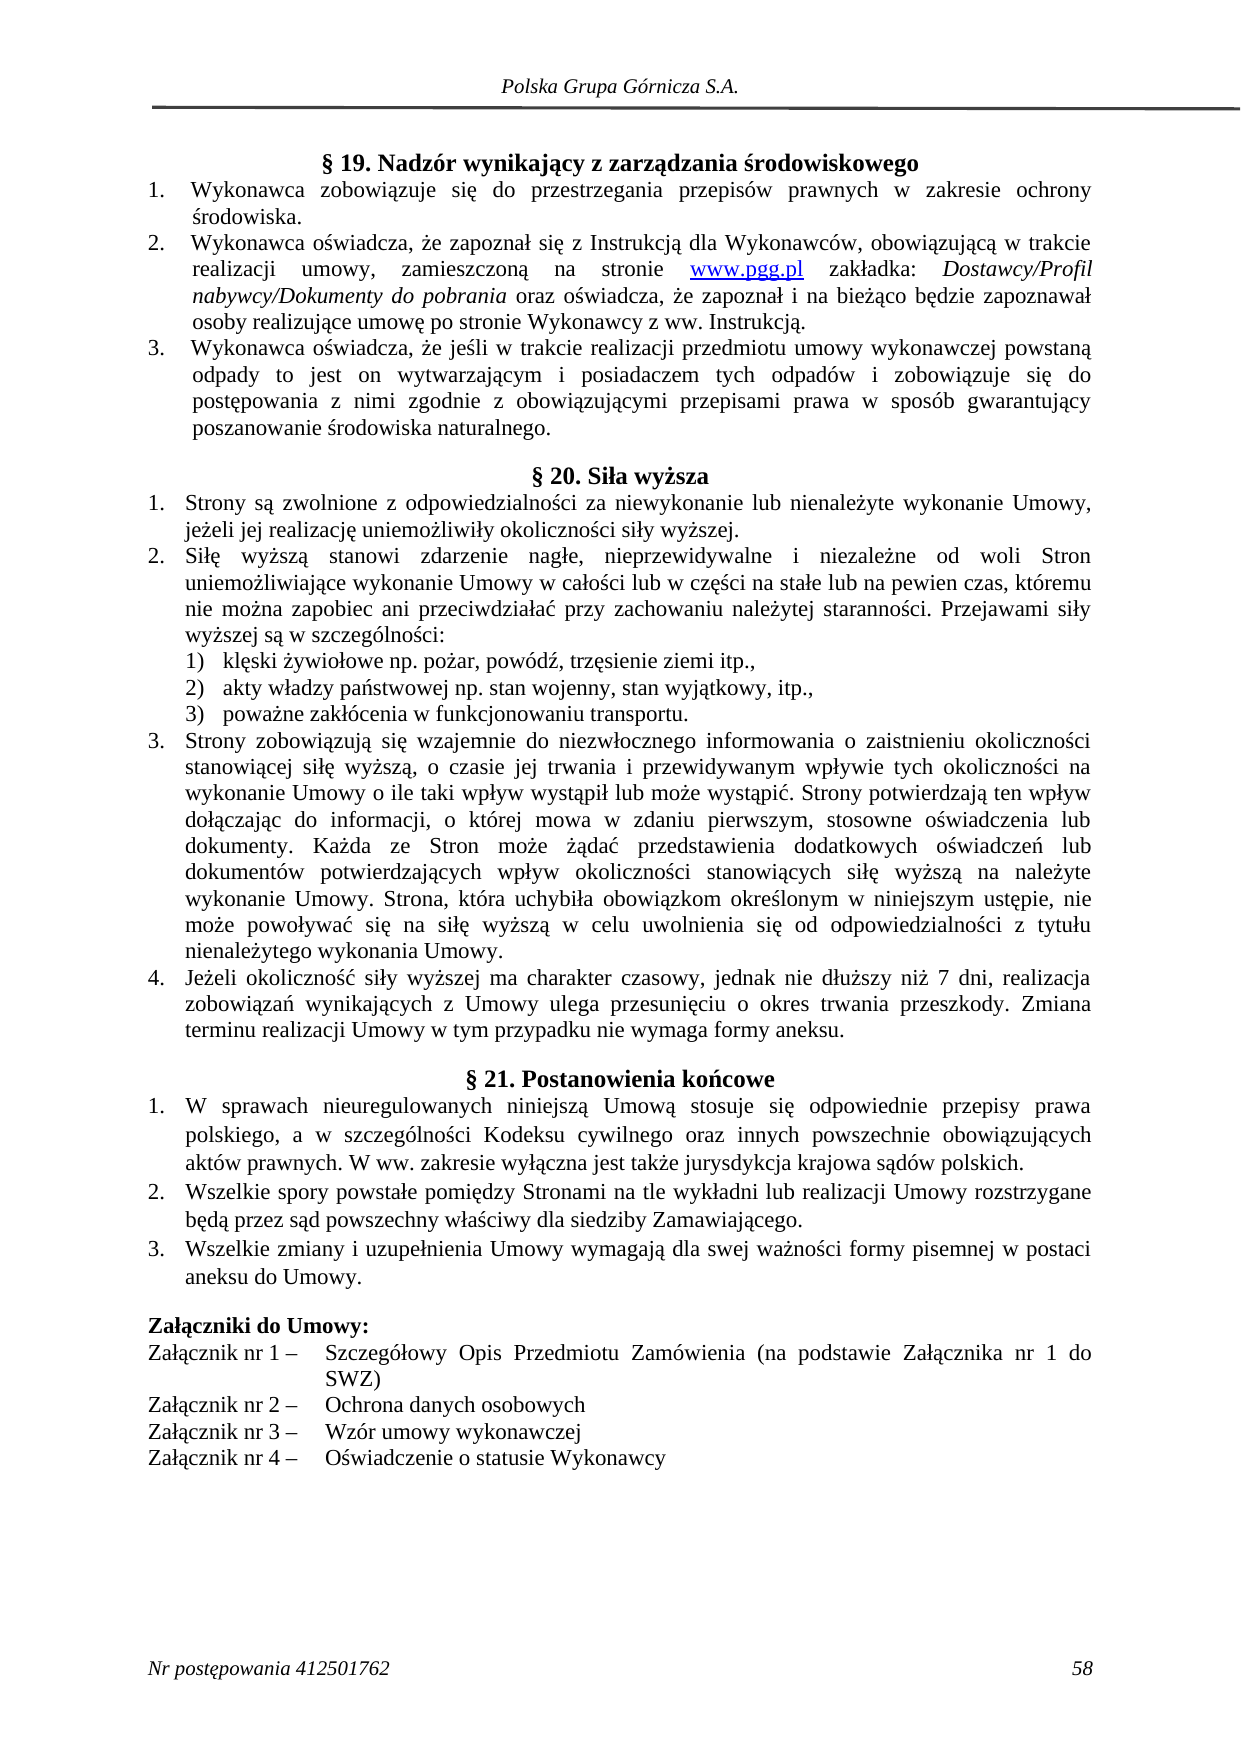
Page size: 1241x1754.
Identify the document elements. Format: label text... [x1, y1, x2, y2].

list Wszelkie zmiany i uzupełnienia Umowy wymagają dla swej ważności formy pisemnej w postaci aneksu do Umowy. [148, 1235, 1093, 1289]
list klęski żywiołowe np. pożar, powódź, trzęsienie ziemi itp., [185, 648, 1093, 674]
list akty władzy państwowej np. stan wojenny, stan wyjątkowy, itp., [185, 674, 1093, 700]
list Strony są zwolnione z odpowiedzialności za niewykonanie lub nienależyte wykonanie Umowy, jeżeli jej realizację uniemożliwiły okoliczności siły wyższej. [148, 489, 1093, 542]
list Strony zobowiązują się wzajemnie do niezwłocznego informowania o zaistnieniu okoliczności stanowiącej siłę wyższą, o czasie jej trwania i przewidywanym wpływie tych okoliczności na wykonanie Umowy o ile taki wpływ wystąpił lub może wystąpić. Strony potwierdzają ten wpływ dołączając do informacji, o której mowa w zdaniu pierwszym, stosowne oświadczenia lub dokumenty. Każda ze Stron może żądać przedstawienia dodatkowych oświadczeń lub dokumentów potwierdzających wpływ okoliczności stanowiących siłę wyższą na należyte wykonanie Umowy. Strona, która uchybiła obowiązkom określonym w niniejszym ustępie, nie może powoływać się na siłę wyższą w celu uwolnienia się od odpowiedzialności z tytułu nienależytego wykonania Umowy. [148, 727, 1093, 964]
text Załącznik nr 4 – Oświadczenie o statusie Wykonawcy [148, 1444, 1093, 1471]
list Jeżeli okoliczność siły wyższej ma charakter czasowy, jednak nie dłuższy niż 7 dni, realizacja zobowiązań wynikających z Umowy ulega przesunięciu o okres trwania przeszkody. Zmiana terminu realizacji Umowy w tym przypadku nie wymaga formy aneksu. [148, 964, 1093, 1043]
text § 21. Postanowienia końcowe [148, 1064, 1093, 1092]
list Wszelkie spory powstałe pomiędzy Stronami na tle wykładni lub realizacji Umowy rozstrzygane będą przez sąd powszechny właściwy dla siedziby Zamawiającego. [148, 1178, 1093, 1233]
text Załączniki do Umowy: [148, 1312, 1093, 1339]
text 2. Wykonawca oświadcza, że zapoznał się z Instrukcją dla Wykonawców, obowiązującą w trakcie realizacji umowy, zamieszczoną na stronie www.pgg.pl zakładka: Dostawcy/Profil nabywcy/Dokumenty do pobrania oraz oświadcza, że zapoznał i na bieżąco będzie zapoznawał osoby realizujące umowę po stronie Wykonawcy z ww. Instrukcją. [148, 229, 1093, 334]
text 1. Wykonawca zobowiązuje się do przestrzegania przepisów prawnych w zakresie ochrony środowiska. [148, 176, 1093, 229]
list W sprawach nieuregulowanych niniejszą Umową stosuje się odpowiednie przepisy prawa polskiego, a w szczególności Kodeksu cywilnego oraz innych powszechnie obowiązujących aktów prawnych. W ww. zakresie wyłączna jest także jurysdykcja krajowa sądów polskich. [148, 1092, 1093, 1176]
text § 20. Siła wyższa [148, 461, 1093, 489]
list Siłę wyższą stanowi zdarzenie nagłe, nieprzewidywalne i niezależne od woli Stron uniemożliwiające wykonanie Umowy w całości lub w części na stałe lub na pewien czas, któremu nie można zapobiec ani przeciwdziałać przy zachowaniu należytej staranności. Przejawami siły wyższej są w szczególności: [148, 542, 1093, 648]
text 3. Wykonawca oświadcza, że jeśli w trakcie realizacji przedmiotu umowy wykonawczej powstaną odpady to jest on wytwarzającym i posiadaczem tych odpadów i zobowiązuje się do postępowania z nimi zgodnie z obowiązującymi przepisami prawa w sposób gwarantujący poszanowanie środowiska naturalnego. [148, 334, 1093, 440]
text Załącznik nr 1 – Szczegółowy Opis Przedmiotu Zamówienia (na podstawie Załącznika nr 1 do SWZ) [148, 1339, 1093, 1391]
list poważne zakłócenia w funkcjonowaniu transportu. [185, 700, 1093, 727]
text § 19. Nadzór wynikający z zarządzania środowiskowego [148, 148, 1093, 176]
text Załącznik nr 3 – Wzór umowy wykonawczej [148, 1418, 1093, 1444]
text Załącznik nr 2 – Ochrona danych osobowych [148, 1391, 1093, 1418]
